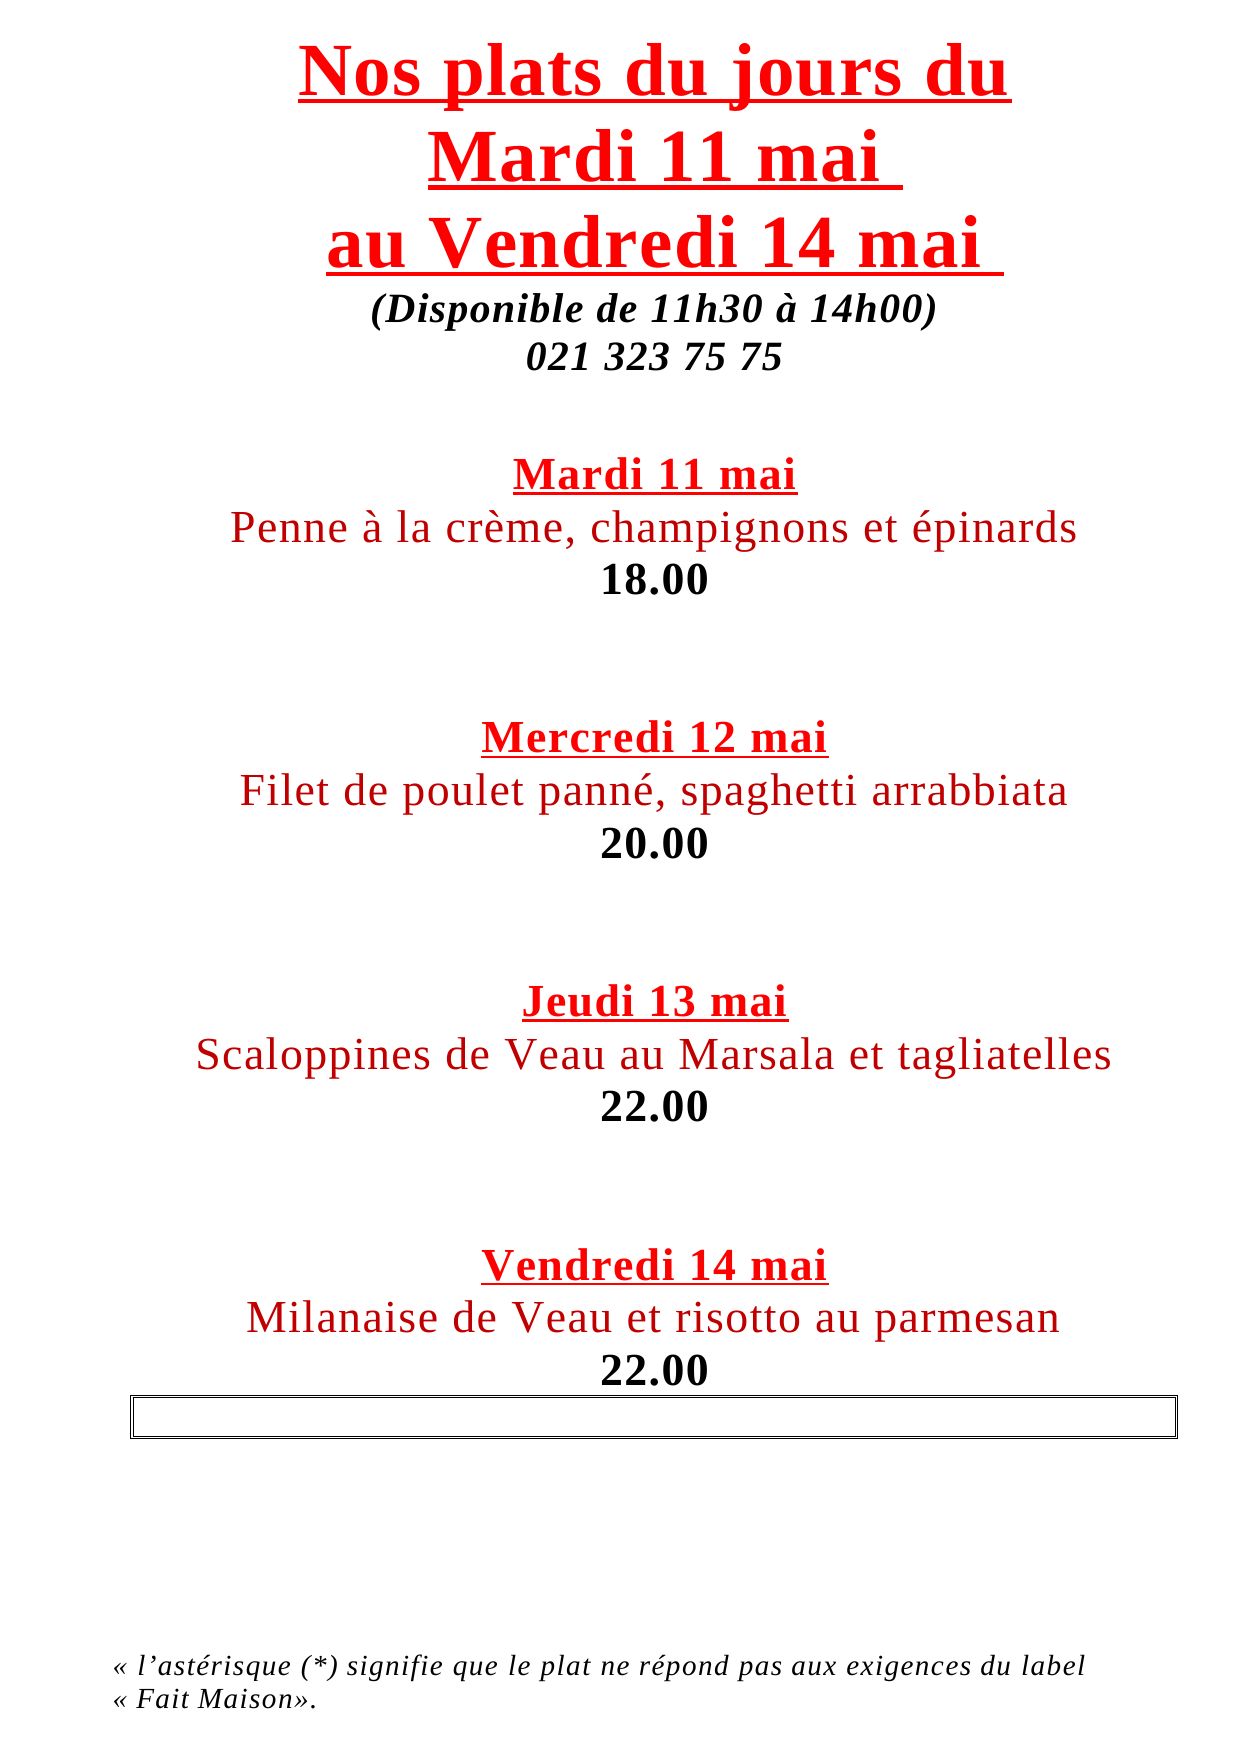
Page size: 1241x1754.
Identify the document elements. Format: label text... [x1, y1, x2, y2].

text au Vendredi 14 mai [142, 197, 1167, 283]
text Mercredi 12 mai [142, 710, 1167, 763]
text Mardi 11 mai [142, 111, 1167, 197]
text 18.00 [142, 552, 1167, 604]
text Jeudi 13 mai [142, 973, 1167, 1026]
text 20.00 [142, 815, 1167, 868]
text Milanaise de Veau et risotto au parmesan [142, 1290, 1167, 1342]
text (Disponible de 11h30 à 14h00) [142, 283, 1167, 331]
text Nos plats du jours du [142, 25, 1167, 111]
text Penne à la crème, champignons et épinards [142, 499, 1167, 552]
text Scaloppines de Veau au Marsala et tagliatelles [142, 1026, 1167, 1079]
text 22.00 [142, 1342, 1167, 1395]
text Filet de poulet panné, spaghetti arrabbiata [142, 763, 1167, 815]
text 021 323 75 75 [142, 331, 1167, 379]
text Vendredi 14 mai [142, 1237, 1167, 1290]
text Mardi 11 mai [142, 446, 1167, 499]
text 22.00 [142, 1079, 1167, 1132]
